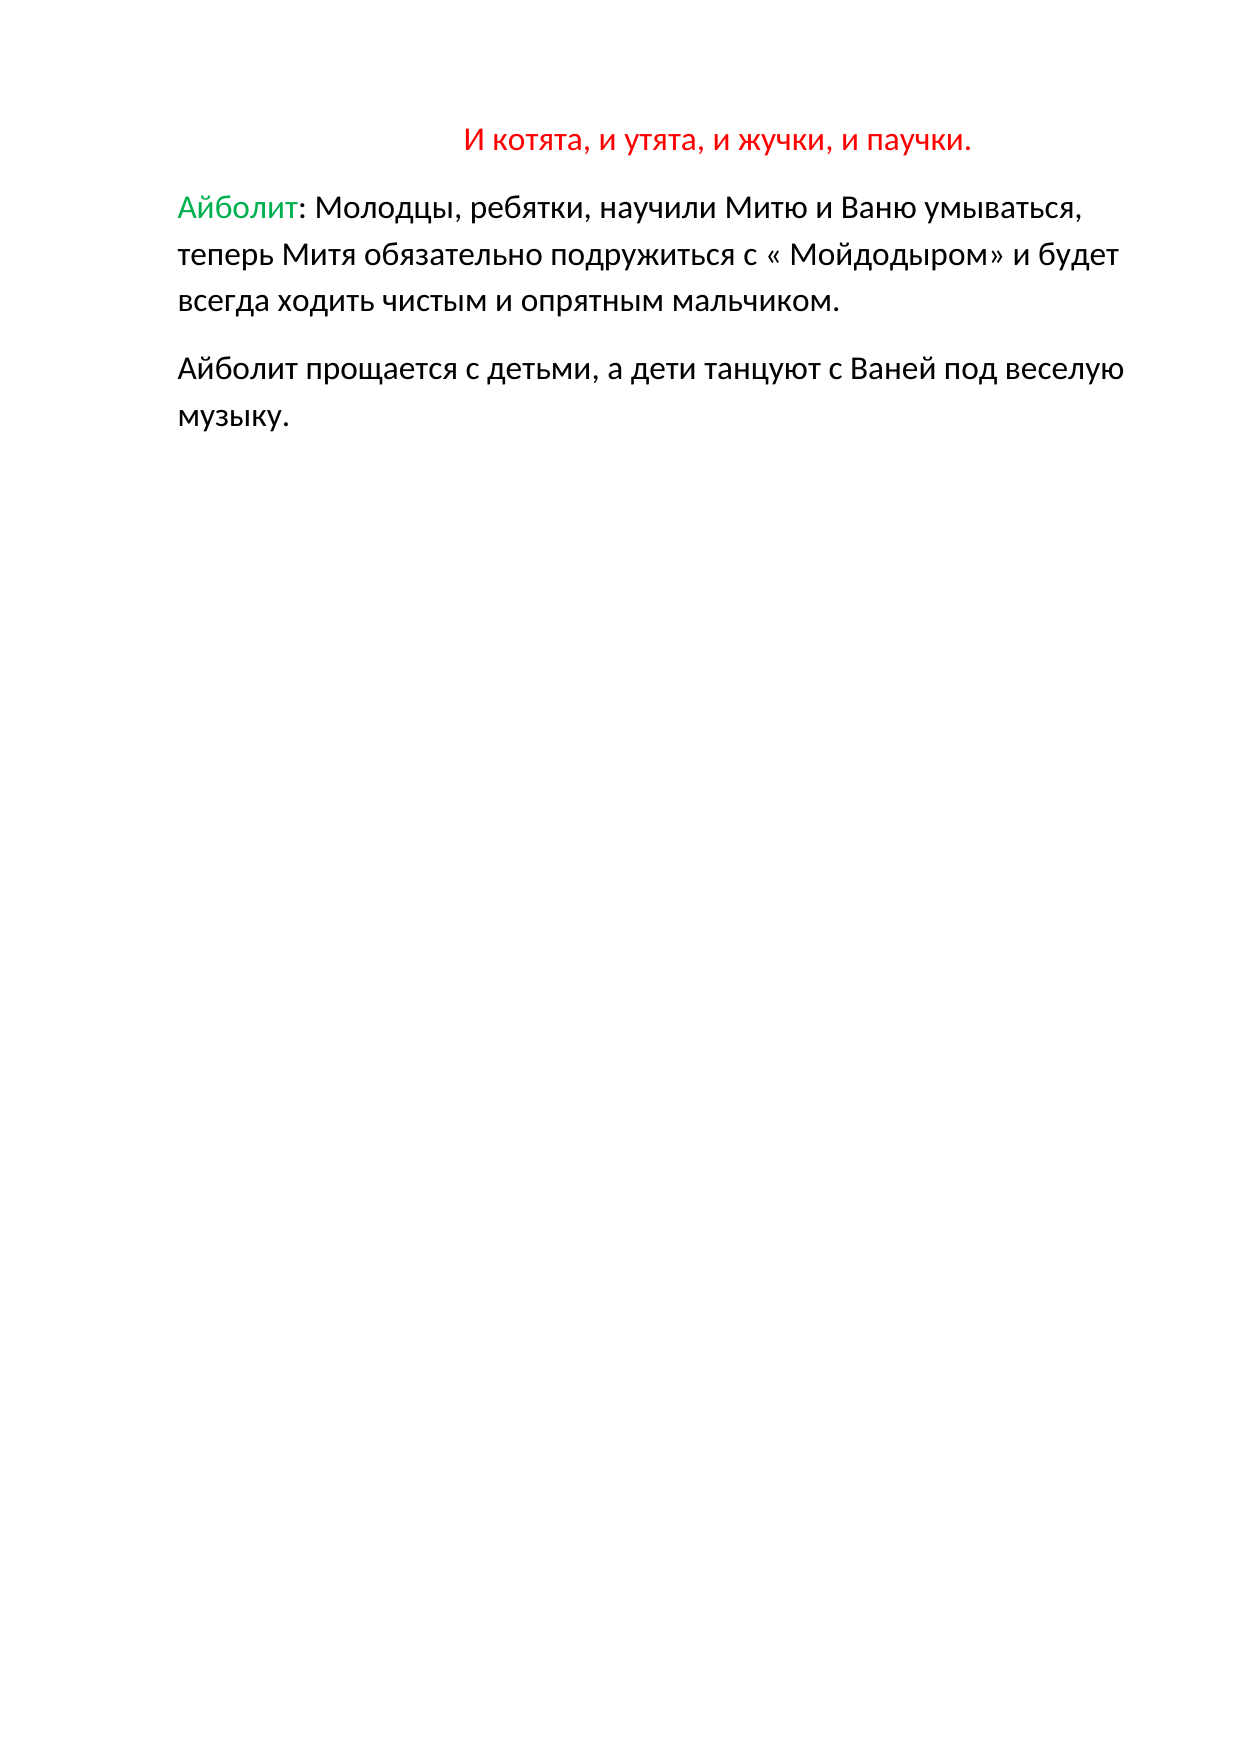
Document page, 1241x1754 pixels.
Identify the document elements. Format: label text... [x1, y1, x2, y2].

text Айболит: Молодцы, ребятки, научили Митю и Ваню умываться, теперь Митя обязательно подружиться с « Мойдодыром» и будет всегда ходить чистым и опрятным мальчиком. [177, 186, 1152, 320]
text И котята, и утята, и жучки, и паучки. [177, 118, 1152, 159]
text Айболит прощается с детьми, а дети танцуют с Ваней под веселую музыку. [177, 347, 1152, 434]
